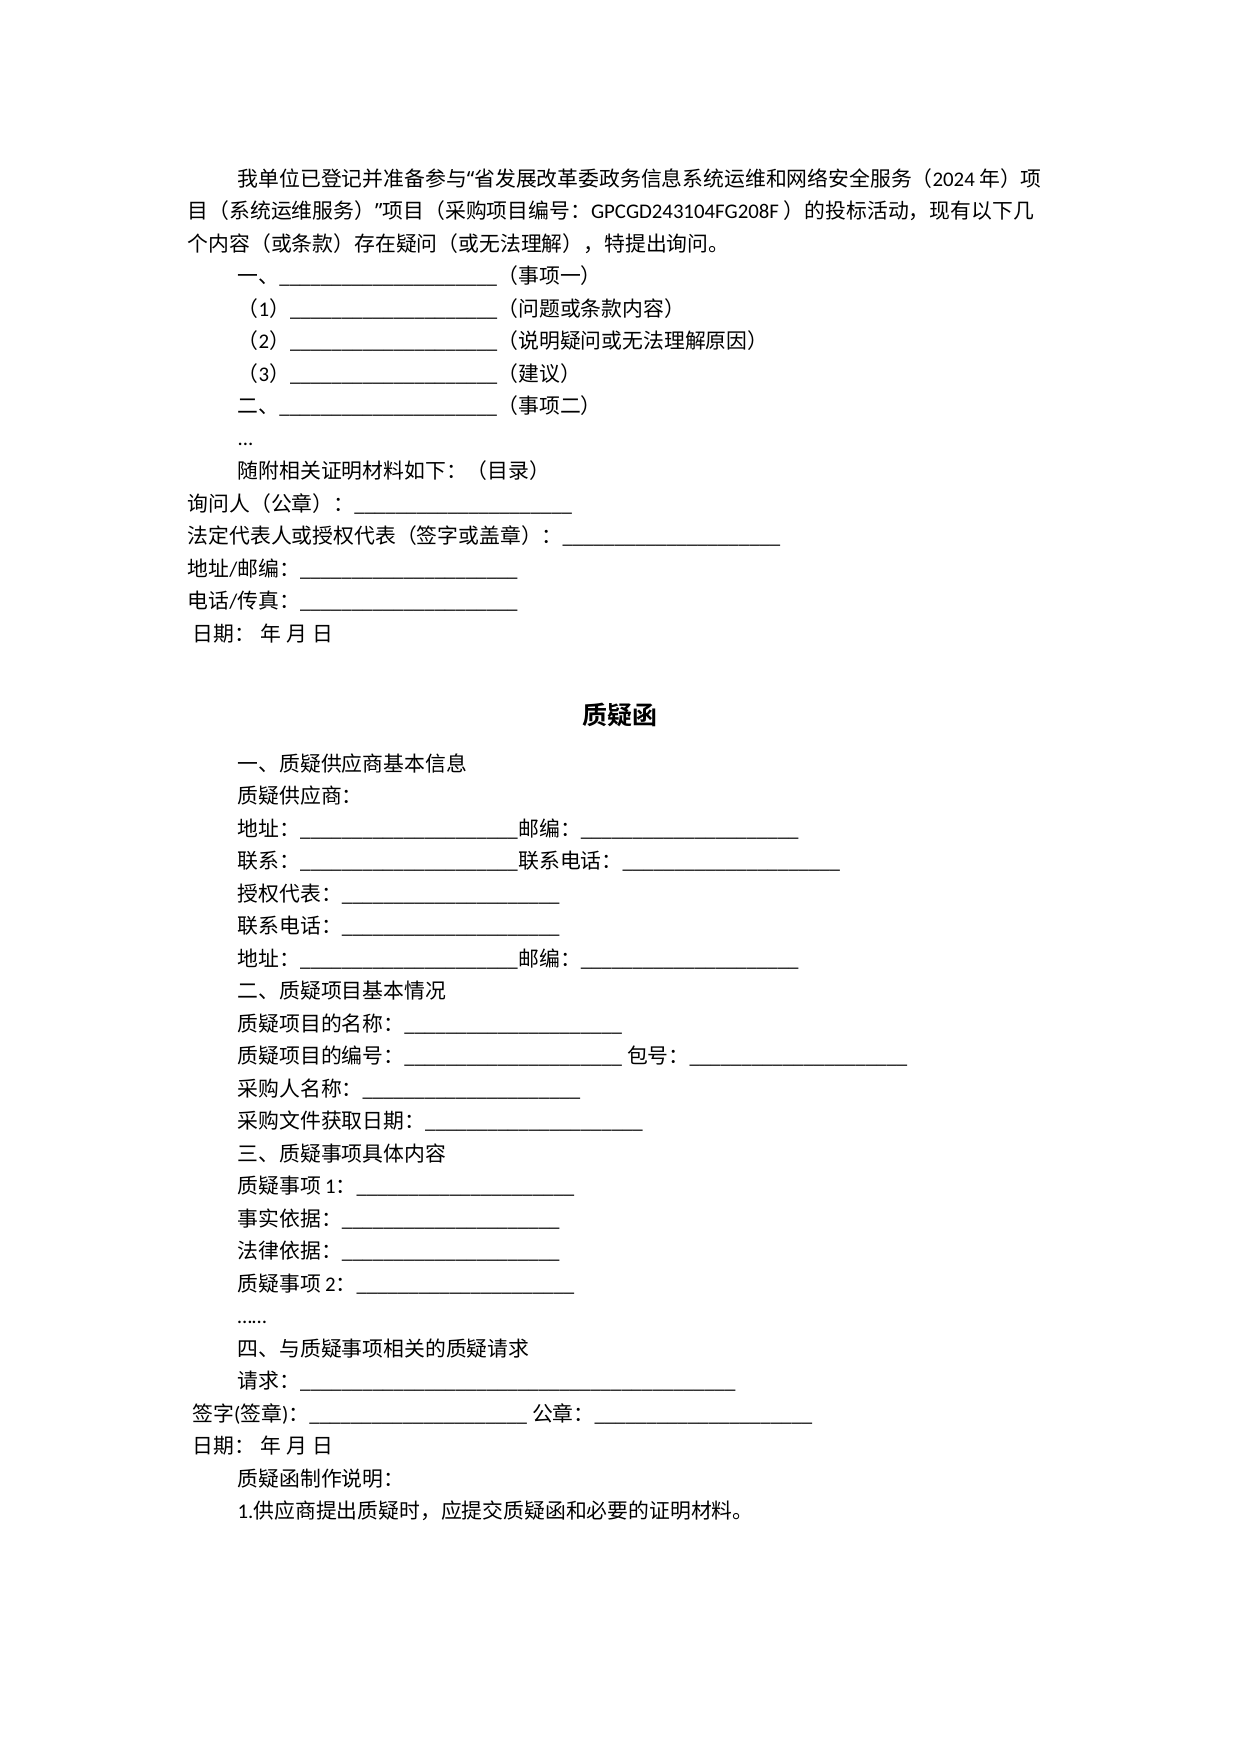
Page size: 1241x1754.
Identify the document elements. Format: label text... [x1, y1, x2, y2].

text （2）____________________（说明疑问或无法理解原因） [187, 324, 1053, 357]
text 四、与质疑事项相关的质疑请求 [187, 1332, 1053, 1364]
text 地址：_____________________邮编：_____________________ [187, 812, 1053, 844]
text ... [187, 422, 1053, 454]
text 一、_____________________（事项一） [187, 259, 1053, 292]
text 质疑函制作说明： [187, 1462, 1053, 1494]
text 二、_____________________（事项二） [187, 389, 1053, 422]
text 联系电话：_____________________ [187, 909, 1053, 942]
text 随附相关证明材料如下：（目录） [187, 454, 1053, 487]
text 联系：_____________________联系电话：_____________________ [187, 844, 1053, 877]
text 日期： 年 月 日 [187, 617, 1053, 649]
text 三、质疑事项具体内容 [187, 1137, 1053, 1169]
text 质疑项目的名称：_____________________ [187, 1007, 1053, 1039]
text 法律依据：_____________________ [187, 1234, 1053, 1267]
text 法定代表人或授权代表（签字或盖章）：_____________________ [187, 519, 1053, 552]
text 授权代表：_____________________ [187, 877, 1053, 909]
text 采购文件获取日期：_____________________ [187, 1104, 1053, 1137]
text 询问人（公章）：_____________________ [187, 487, 1053, 519]
text 请求：__________________________________________ [187, 1364, 1053, 1397]
text 质疑函 [187, 682, 1053, 747]
text 电话/传真：_____________________ [187, 584, 1053, 617]
text 1.供应商提出质疑时，应提交质疑函和必要的证明材料。 [187, 1494, 1053, 1527]
text 二、质疑项目基本情况 [187, 974, 1053, 1007]
text 一、质疑供应商基本信息 [187, 747, 1053, 779]
text …… [187, 1299, 1053, 1332]
text 签字(签章)：_____________________ 公章：_____________________ [187, 1397, 1053, 1429]
text 质疑项目的编号：_____________________ 包号：_____________________ [187, 1039, 1053, 1072]
text 日期： 年 月 日 [187, 1429, 1053, 1462]
text （3）____________________（建议） [187, 357, 1053, 389]
text 地址/邮编：_____________________ [187, 552, 1053, 584]
text 事实依据：_____________________ [187, 1202, 1053, 1234]
text 采购人名称：_____________________ [187, 1072, 1053, 1104]
text （1）____________________（问题或条款内容） [187, 292, 1053, 324]
text 地址：_____________________邮编：_____________________ [187, 942, 1053, 974]
text 质疑事项2：_____________________ [187, 1267, 1053, 1299]
text 我单位已登记并准备参与“省发展改革委政务信息系统运维和网络安全服务（2024年）项目（系统运维服务）”项目（采购项目编号：GPCGD243104FG208F ）的投标活动，现有以下几个内容（或条款）存在疑问（或无法理解），特提出询问。 [187, 162, 1053, 259]
text 质疑供应商： [187, 779, 1053, 812]
text 质疑事项1：_____________________ [187, 1169, 1053, 1202]
